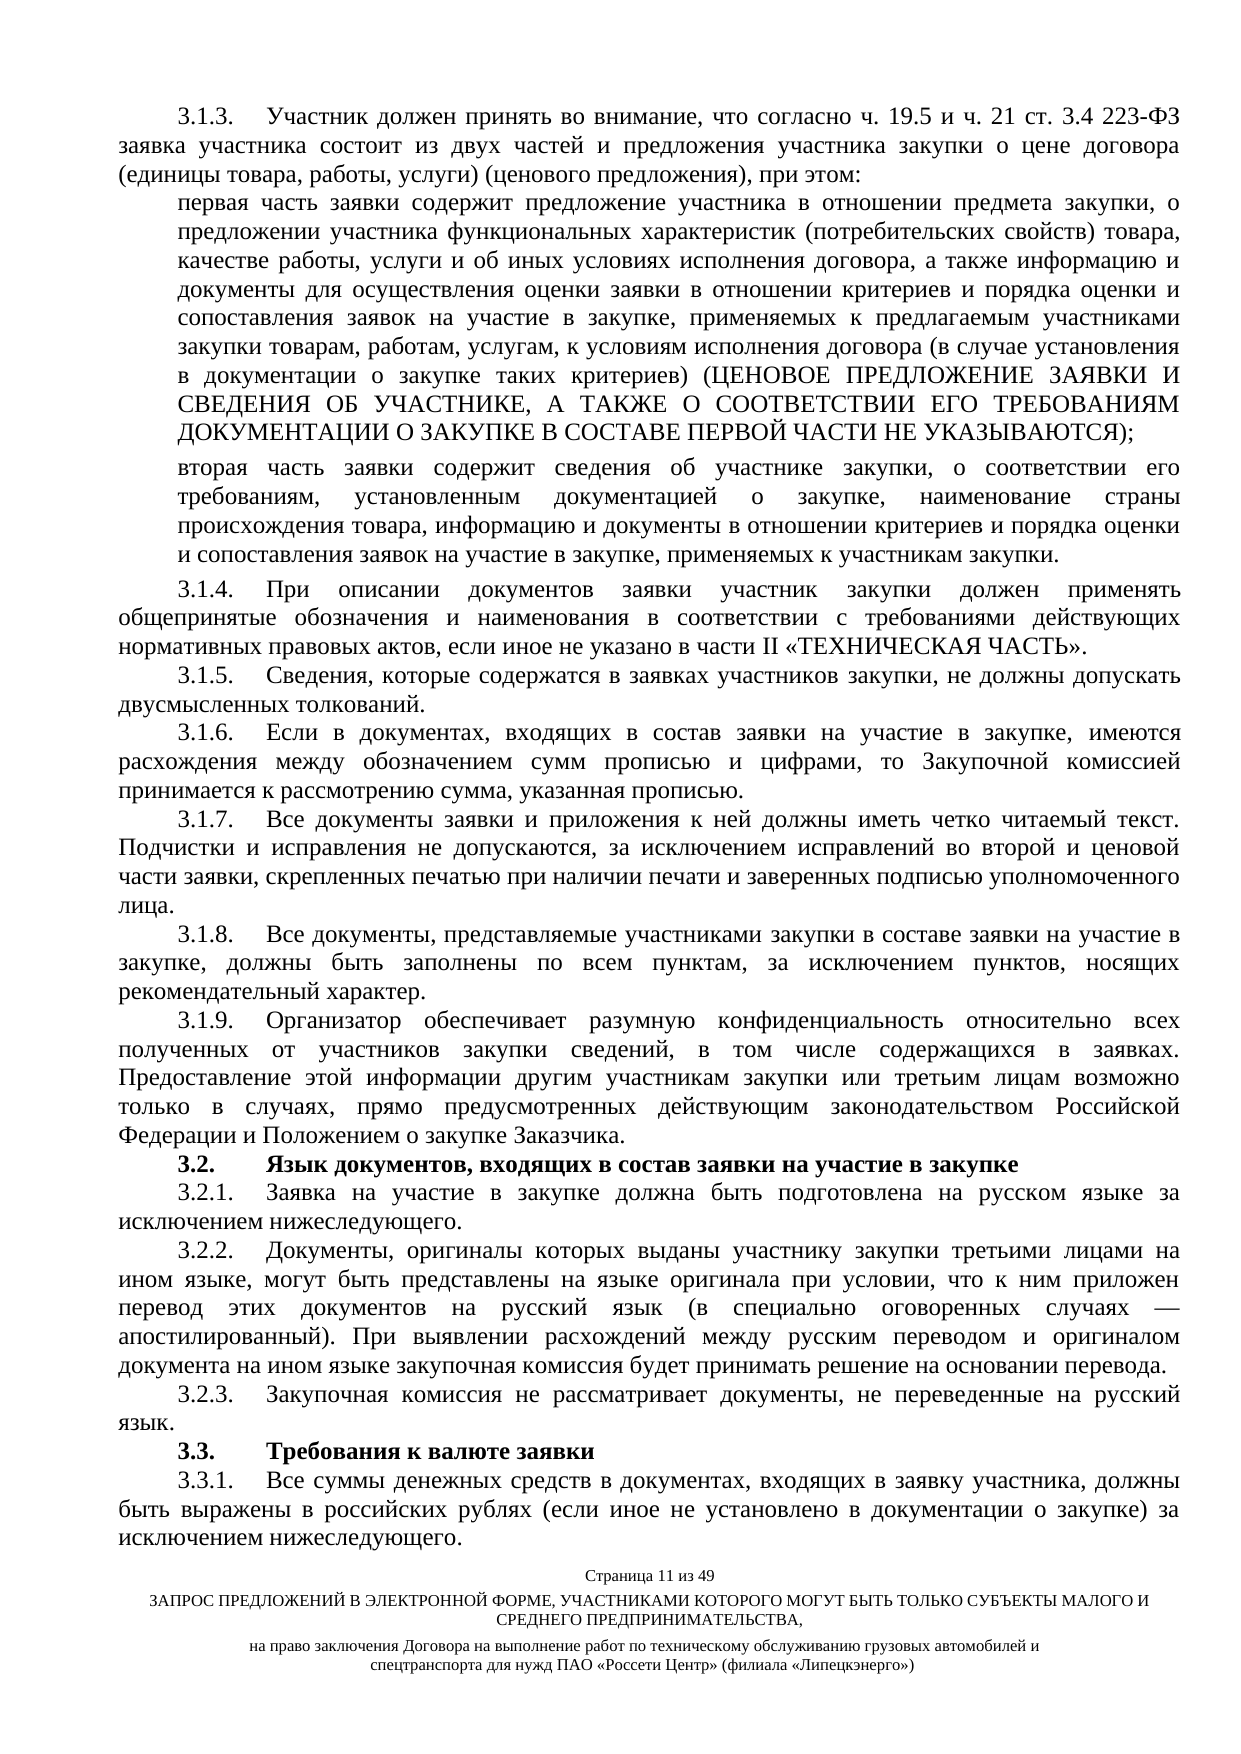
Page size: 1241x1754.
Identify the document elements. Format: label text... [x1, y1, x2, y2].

text вторая часть заявки содержит сведения об участнике закупки, о соответствии его требованиям, установленным документацией о закупке, наименование страны происхождения товара, информацию и документы в отношении критериев и порядка оценки и сопоставления заявок на участие в закупке, применяемых к участникам закупки. [177, 452, 1181, 567]
subtitle Все документы заявки и приложения к ней должны иметь четко читаемый текст. Подчистки и исправления не допускаются, за исключением исправлений во второй и ценовой части заявки, скрепленных печатью при наличии печати и заверенных подписью уполномоченного лица. [118, 804, 1181, 919]
subtitle Требования к валюте заявки [118, 1436, 1181, 1465]
subtitle При описании документов заявки участник закупки должен применять общепринятые обозначения и наименования в соответствии с требованиями действующих нормативных правовых актов, если иное не указано в части II «ТЕХНИЧЕСКАЯ ЧАСТЬ». [118, 574, 1181, 660]
subtitle Если в документах, входящих в состав заявки на участие в закупке, имеются расхождения между обозначением сумм прописью и цифрами, то Закупочной комиссией принимается к рассмотрению сумма, указанная прописью. [118, 717, 1181, 804]
subtitle Заявка на участие в закупке должна быть подготовлена на русском языке за исключением нижеследующего. [118, 1177, 1181, 1235]
subtitle Все суммы денежных средств в документах, входящих в заявку участника, должны быть выражены в российских рублях (если иное не установлено в документации о закупке) за исключением нижеследующего. [118, 1465, 1181, 1551]
subtitle Все документы, представляемые участниками закупки в составе заявки на участие в закупке, должны быть заполнены по всем пунктам, за исключением пунктов, носящих рекомендательный характер. [118, 919, 1181, 1005]
subtitle Документы, оригиналы которых выданы участнику закупки третьими лицами на ином языке, могут быть представлены на языке оригинала при условии, что к ним приложен перевод этих документов на русский язык (в специально оговоренных случаях — апостилированный). При выявлении расхождений между русским переводом и оригиналом документа на ином языке закупочная комиссия будет принимать решение на основании перевода. [118, 1235, 1181, 1379]
text первая часть заявки содержит предложение участника в отношении предмета закупки, о предложении участника функциональных характеристик (потребительских свойств) товара, качестве работы, услуги и об иных условиях исполнения договора, а также информацию и документы для осуществления оценки заявки в отношении критериев и порядка оценки и сопоставления заявок на участие в закупке, применяемых к предлагаемым участниками закупки товарам, работам, услугам, к условиям исполнения договора (в случае установления в документации о закупке таких критериев) (ЦЕНОВОЕ ПРЕДЛОЖЕНИЕ ЗАЯВКИ И СВЕДЕНИЯ ОБ УЧАСТНИКЕ, А ТАКЖЕ О СООТВЕТСТВИИ ЕГО ТРЕБОВАНИЯМ ДОКУМЕНТАЦИИ О ЗАКУПКЕ В СОСТАВЕ ПЕРВОЙ ЧАСТИ НЕ УКАЗЫВАЮТСЯ); [177, 187, 1181, 446]
subtitle Участник должен принять во внимание, что согласно ч. 19.5 и ч. 21 ст. 3.4 223-ФЗ заявка участника состоит из двух частей и предложения участника закупки о цене договора (единицы товара, работы, услуги) (ценового предложения), при этом: [118, 101, 1181, 187]
subtitle Организатор обеспечивает разумную конфиденциальность относительно всех полученных от участников закупки сведений, в том числе содержащихся в заявках. Предоставление этой информации другим участникам закупки или третьим лицам возможно только в случаях, прямо предусмотренных действующим законодательством Российской Федерации и Положением о закупке Заказчика. [118, 1005, 1181, 1149]
subtitle Язык документов, входящих в состав заявки на участие в закупке [118, 1149, 1181, 1177]
subtitle Закупочная комиссия не рассматривает документы, не переведенные на русский язык. [118, 1379, 1181, 1436]
subtitle Сведения, которые содержатся в заявках участников закупки, не должны допускать двусмысленных толкований. [118, 660, 1181, 717]
